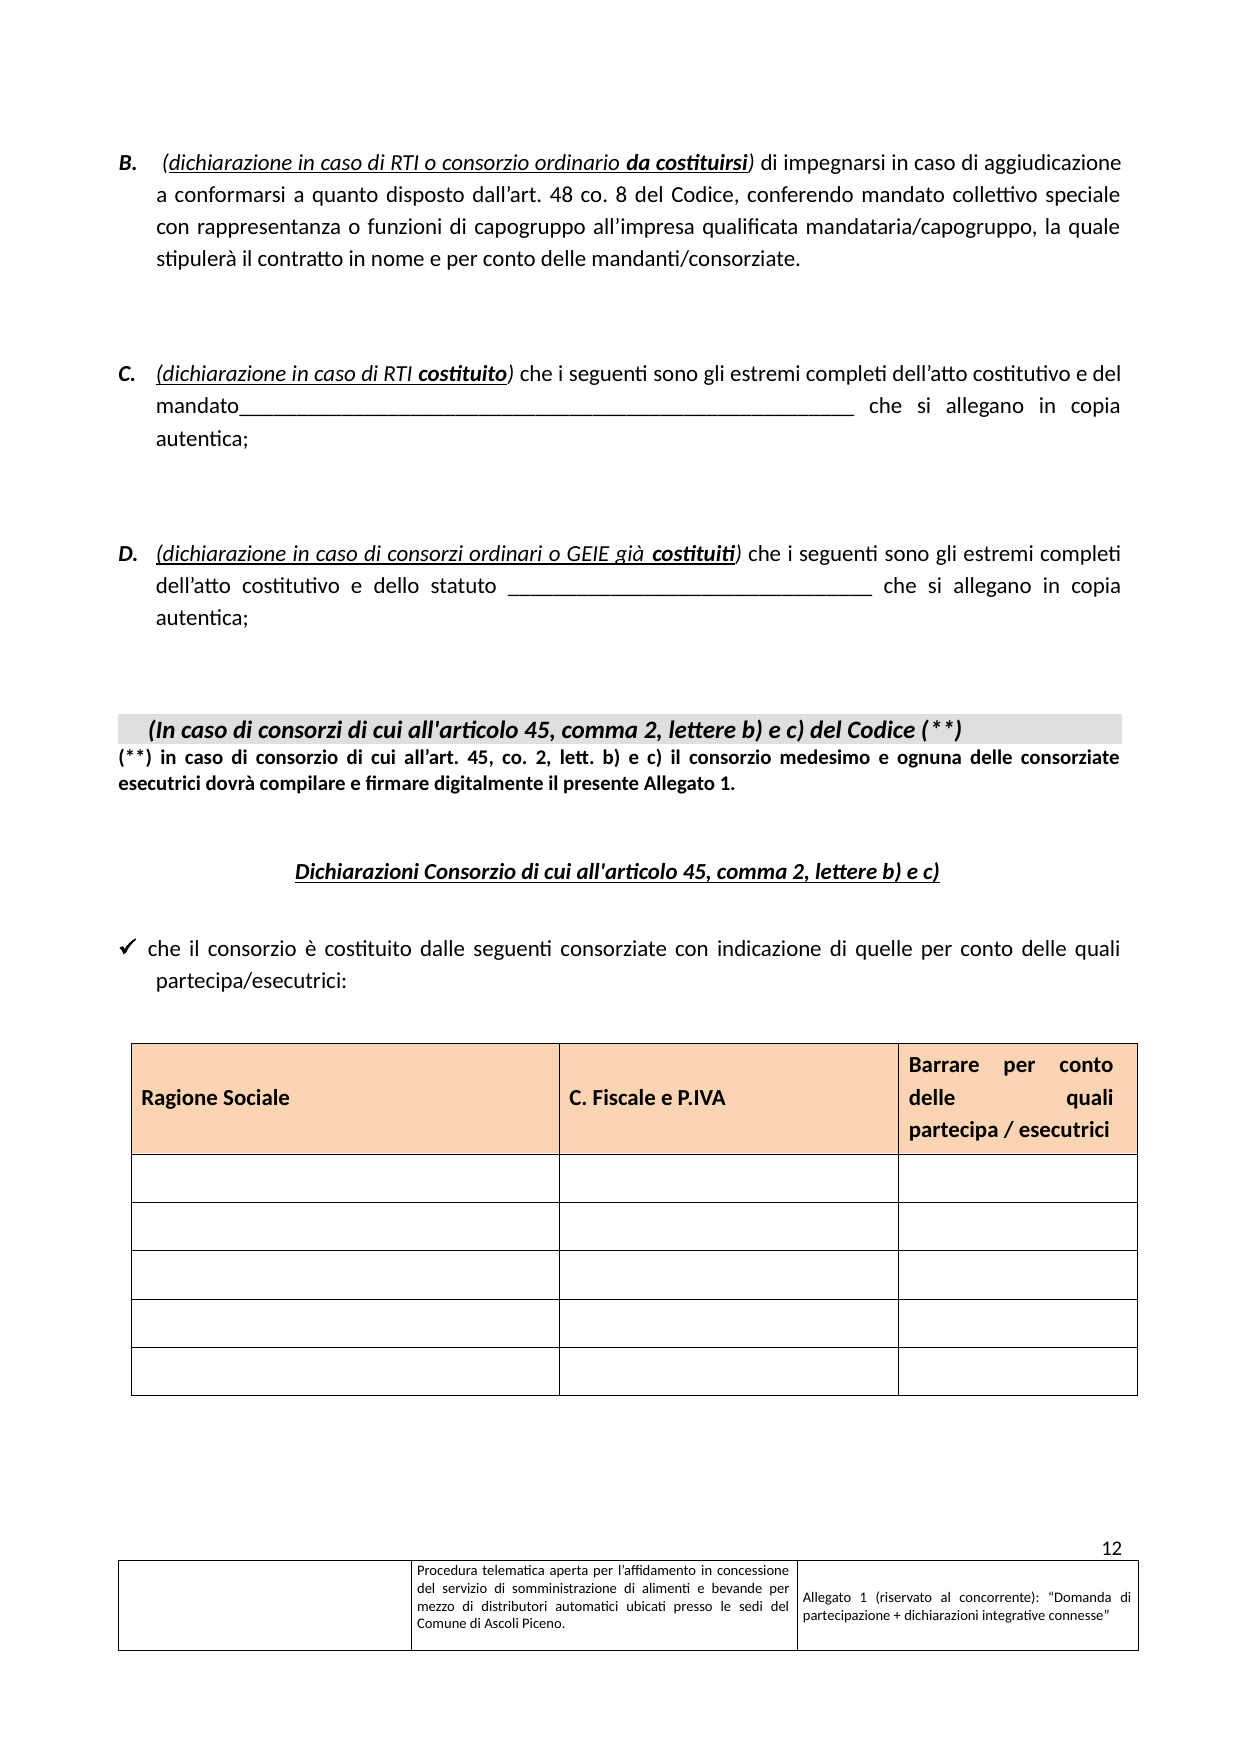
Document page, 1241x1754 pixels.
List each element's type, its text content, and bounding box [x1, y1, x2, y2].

table_cell [132, 1300, 559, 1347]
table_cell [899, 1203, 1137, 1250]
table_cell [560, 1300, 898, 1347]
table_cell [560, 1155, 898, 1202]
table_header Barrare per conto delle quali partecipa / esecutrici [899, 1044, 1137, 1153]
text Dichiarazioni Consorzio di cui all'articolo 45, comma 2, lettere b) e c) [118, 857, 1117, 885]
table_cell [899, 1348, 1137, 1395]
table_header C. Fiscale e P.IVA [560, 1044, 898, 1153]
table_cell [560, 1251, 898, 1298]
table_cell [132, 1348, 559, 1395]
list che il consorzio è costituito dalle seguenti consorziate con indicazione di quelle per conto delle quali partecipa/esecutrici: [118, 934, 1122, 994]
table_header Ragione Sociale [132, 1044, 559, 1153]
table_cell [560, 1348, 898, 1395]
table_cell [899, 1251, 1137, 1298]
text (**) in caso di consorzio di cui all’art. 45, co. 2, lett. b) e c) il consorzio medesimo e ognuna delle consorziate esecutrici dovrà compilare e firmare digitalmente il presente Allegato 1. [118, 744, 1122, 795]
table_cell [899, 1300, 1137, 1347]
table_cell [899, 1155, 1137, 1202]
list (dichiarazione in caso di RTI o consorzio ordinario da costituirsi) di impegnarsi in caso di aggiudicazione a conformarsi a quanto disposto dall’art. 48 co. 8 del Codice, conferendo mandato collettivo speciale con rappresentanza o funzioni di capogruppo all’impresa qualificata mandataria/capogruppo, la quale stipulerà il contratto in nome e per conto delle mandanti/consorziate. [119, 148, 1122, 272]
list (dichiarazione in caso di RTI costituito) che i seguenti sono gli estremi completi dell’atto costitutivo e del mandato______________________________________________________ che si allegano in copia autentica; [118, 359, 1122, 452]
table_cell [132, 1155, 559, 1202]
table_cell [560, 1203, 898, 1250]
list (dichiarazione in caso di consorzi ordinari o GEIE già costituiti) che i seguenti sono gli estremi completi dell’atto costitutivo e dello statuto ________________________________ che si allegano in copia autentica; [118, 539, 1122, 632]
text (In caso di consorzi di cui all'articolo 45, comma 2, lettere b) e c) del Codice (**) [118, 714, 1122, 744]
table_cell [132, 1203, 559, 1250]
table_cell [132, 1251, 559, 1298]
